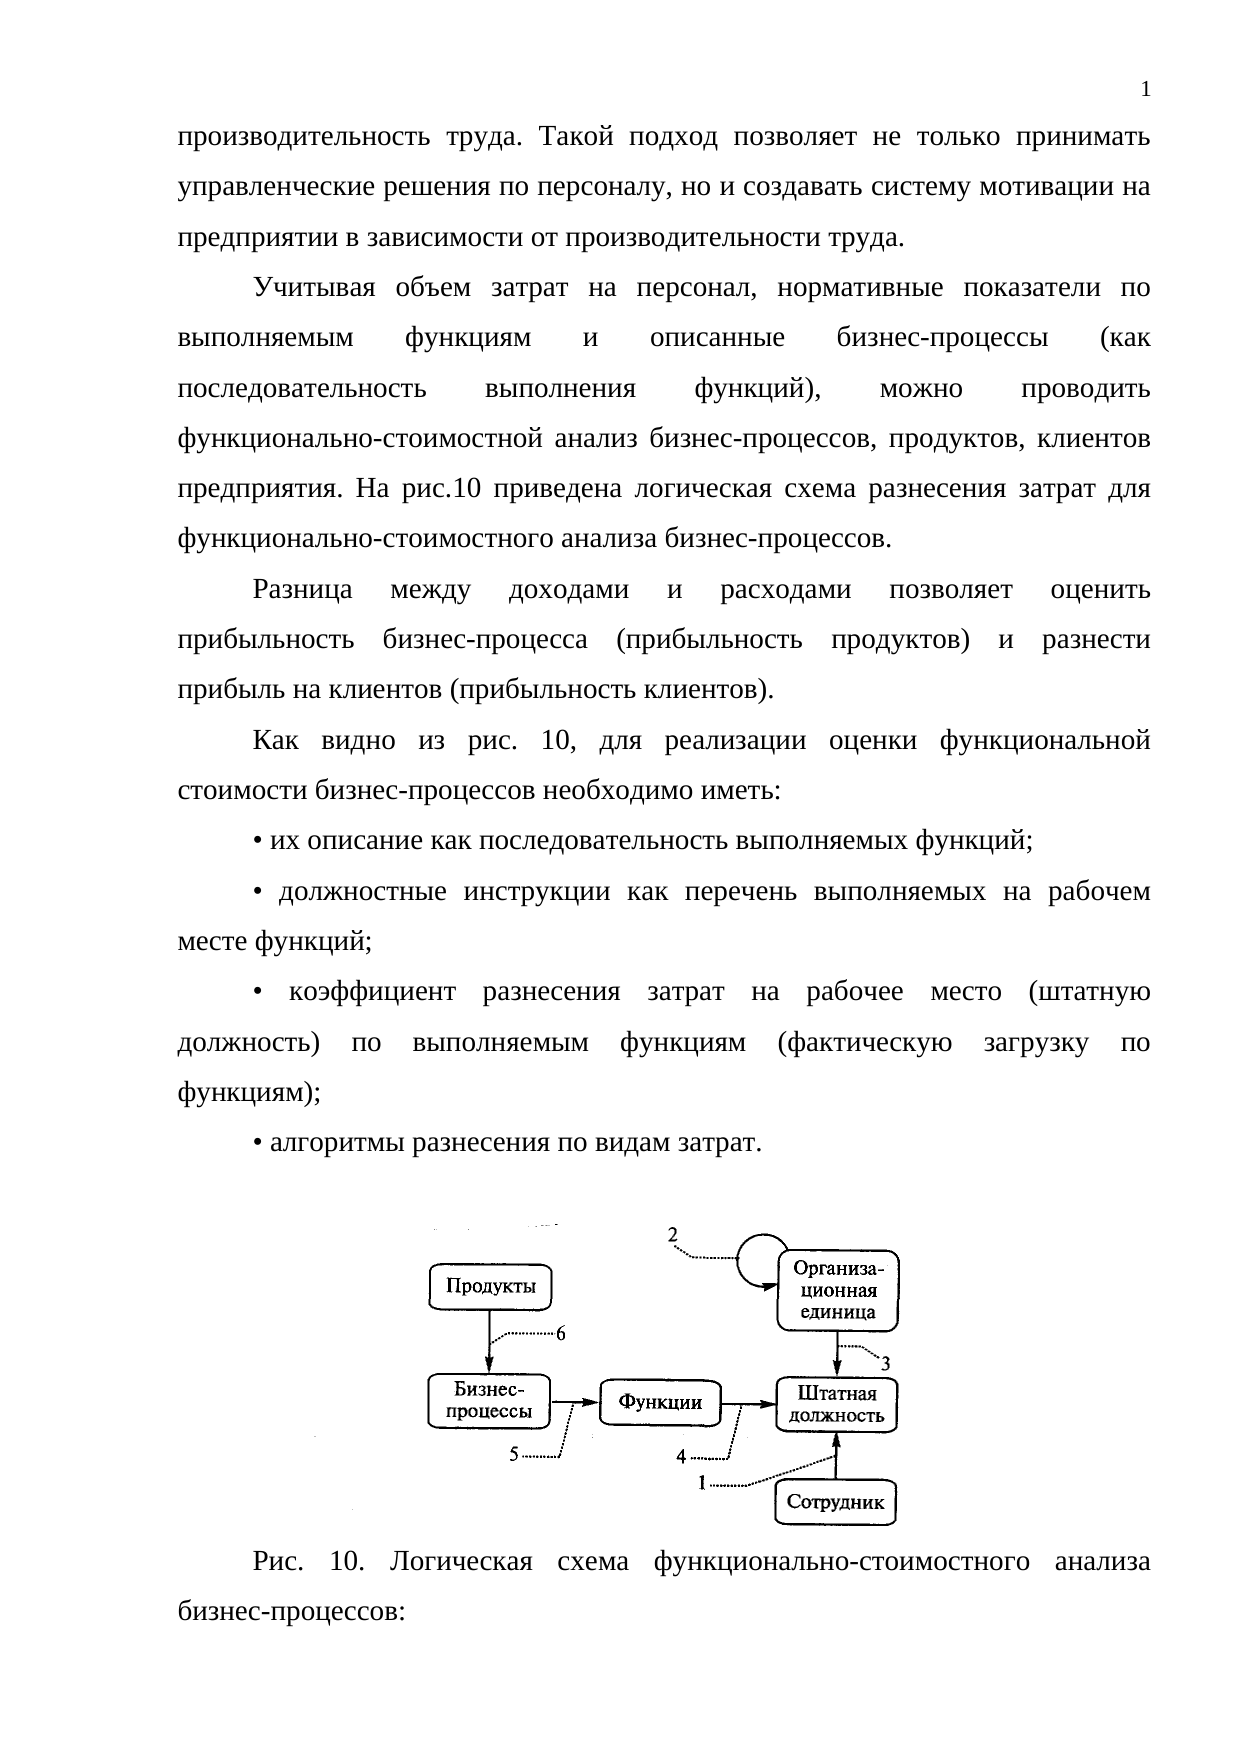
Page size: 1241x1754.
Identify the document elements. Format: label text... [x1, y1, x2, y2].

text Как видно из рис. 10, для реализации оценки функциональной стоимости бизнес-процессов необходимо иметь: [177, 722, 1152, 806]
text • их описание как последовательность выполняемых функций; [177, 822, 1152, 856]
text Учитывая объем затрат на персонал, нормативные показатели по выполняемым функциям и описанные бизнес-процессы (как последовательность выполнения функций), можно проводить функционально-стоимостной анализ бизнес-процессов, продуктов, клиентов предприятия. На рис.10 приведена логическая схема разнесения затрат для функционально-стоимостного анализа бизнес-процессов. [177, 269, 1152, 554]
text • алгоритмы разнесения по видам затрат. [177, 1124, 1152, 1158]
text • должностные инструкции как перечень выполняемых на рабочем месте функций; [177, 873, 1152, 957]
text Разница между доходами и расходами позволяет оценить прибыльность бизнес-процесса (прибыльность продуктов) и разнести прибыль на клиентов (прибыльность клиентов). [177, 571, 1152, 705]
text • коэффициент разнесения затрат на рабочее место (штатную должность) по выполняемым функциям (фактическую загрузку по функциям); [177, 973, 1152, 1108]
text Рис. 10. Логическая схема функционально-стоимостного анализа бизнес-процессов: [177, 1543, 1152, 1627]
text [177, 118, 1152, 252]
picture [252, 1224, 1014, 1530]
